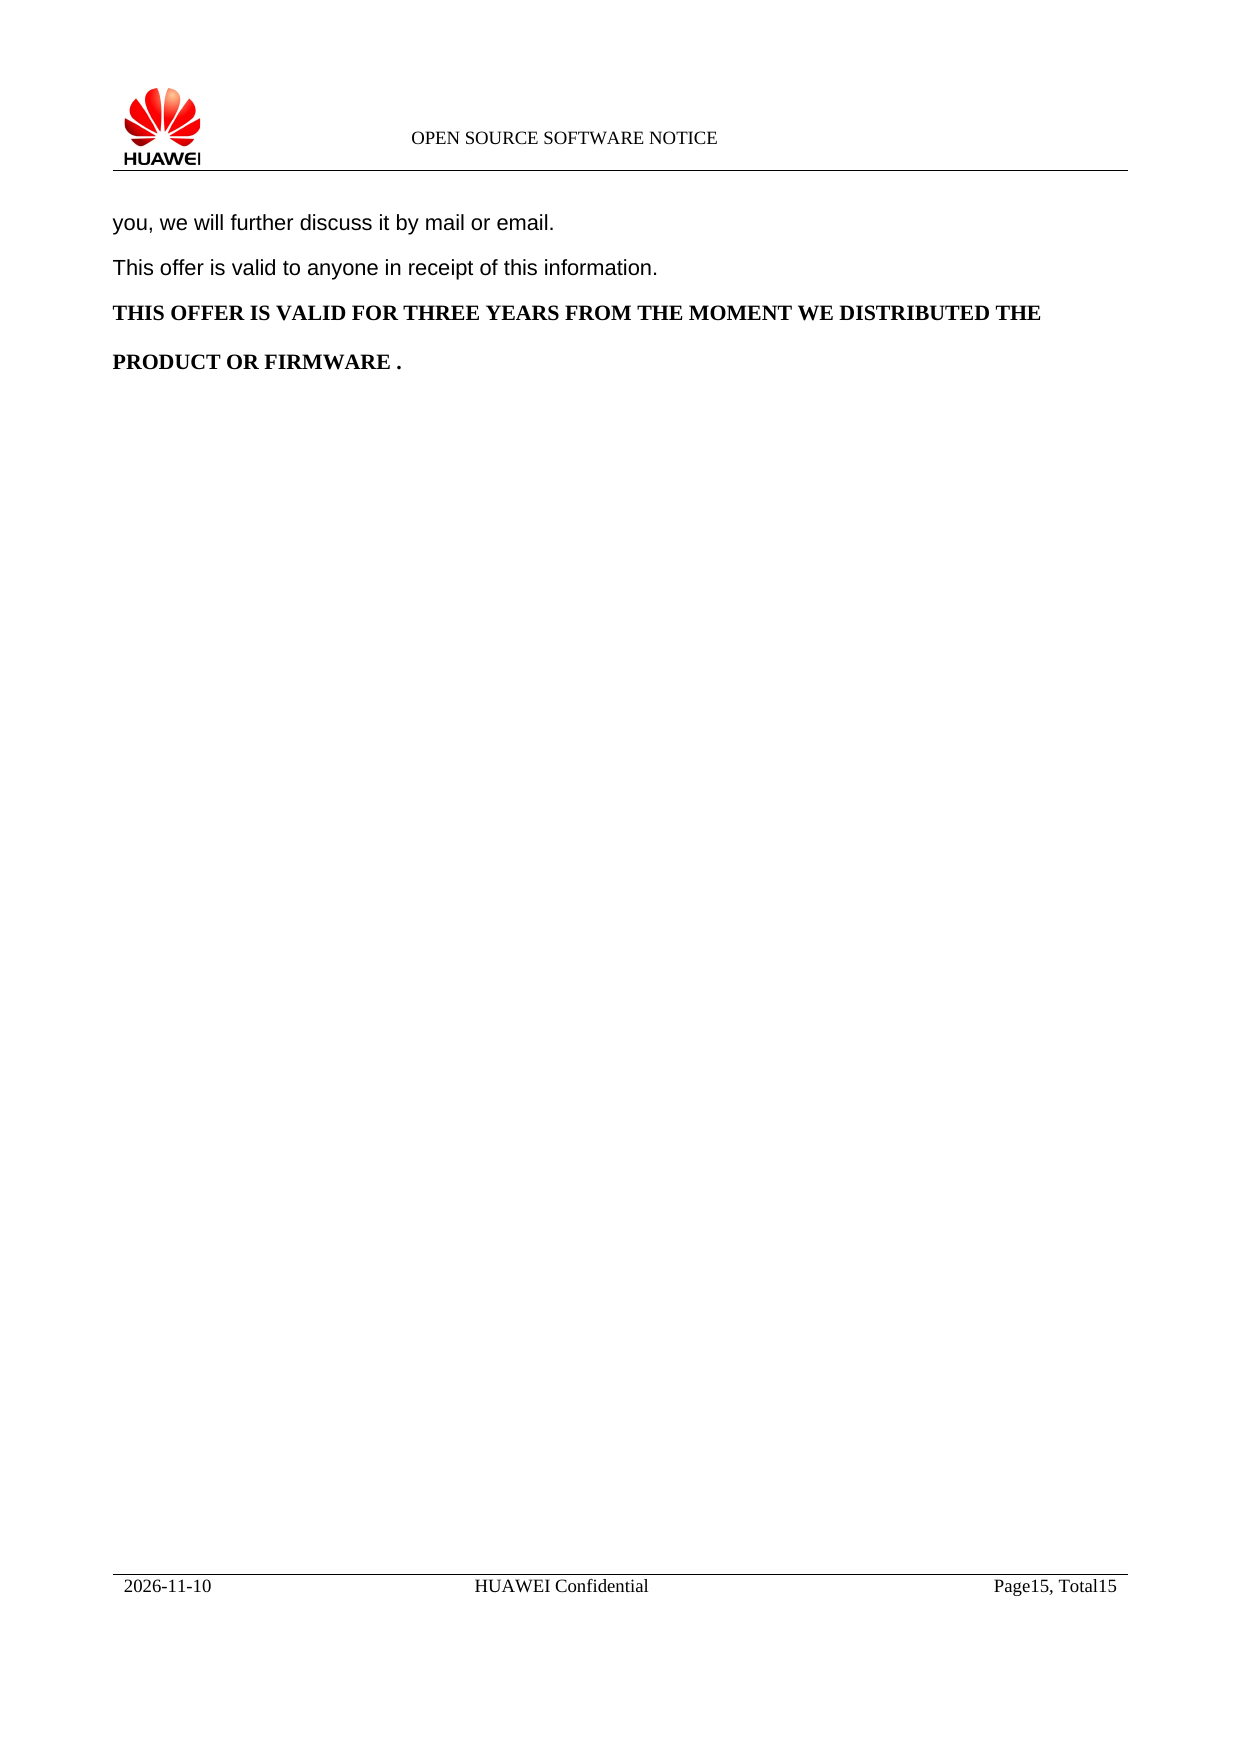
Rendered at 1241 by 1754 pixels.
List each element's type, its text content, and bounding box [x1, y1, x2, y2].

picture [124, 88, 201, 165]
text This offer is valid to anyone in receipt of this information. [112, 251, 1128, 284]
text This offer is valid for three years from the moment we distributed the product or firmware . [112, 297, 1128, 378]
